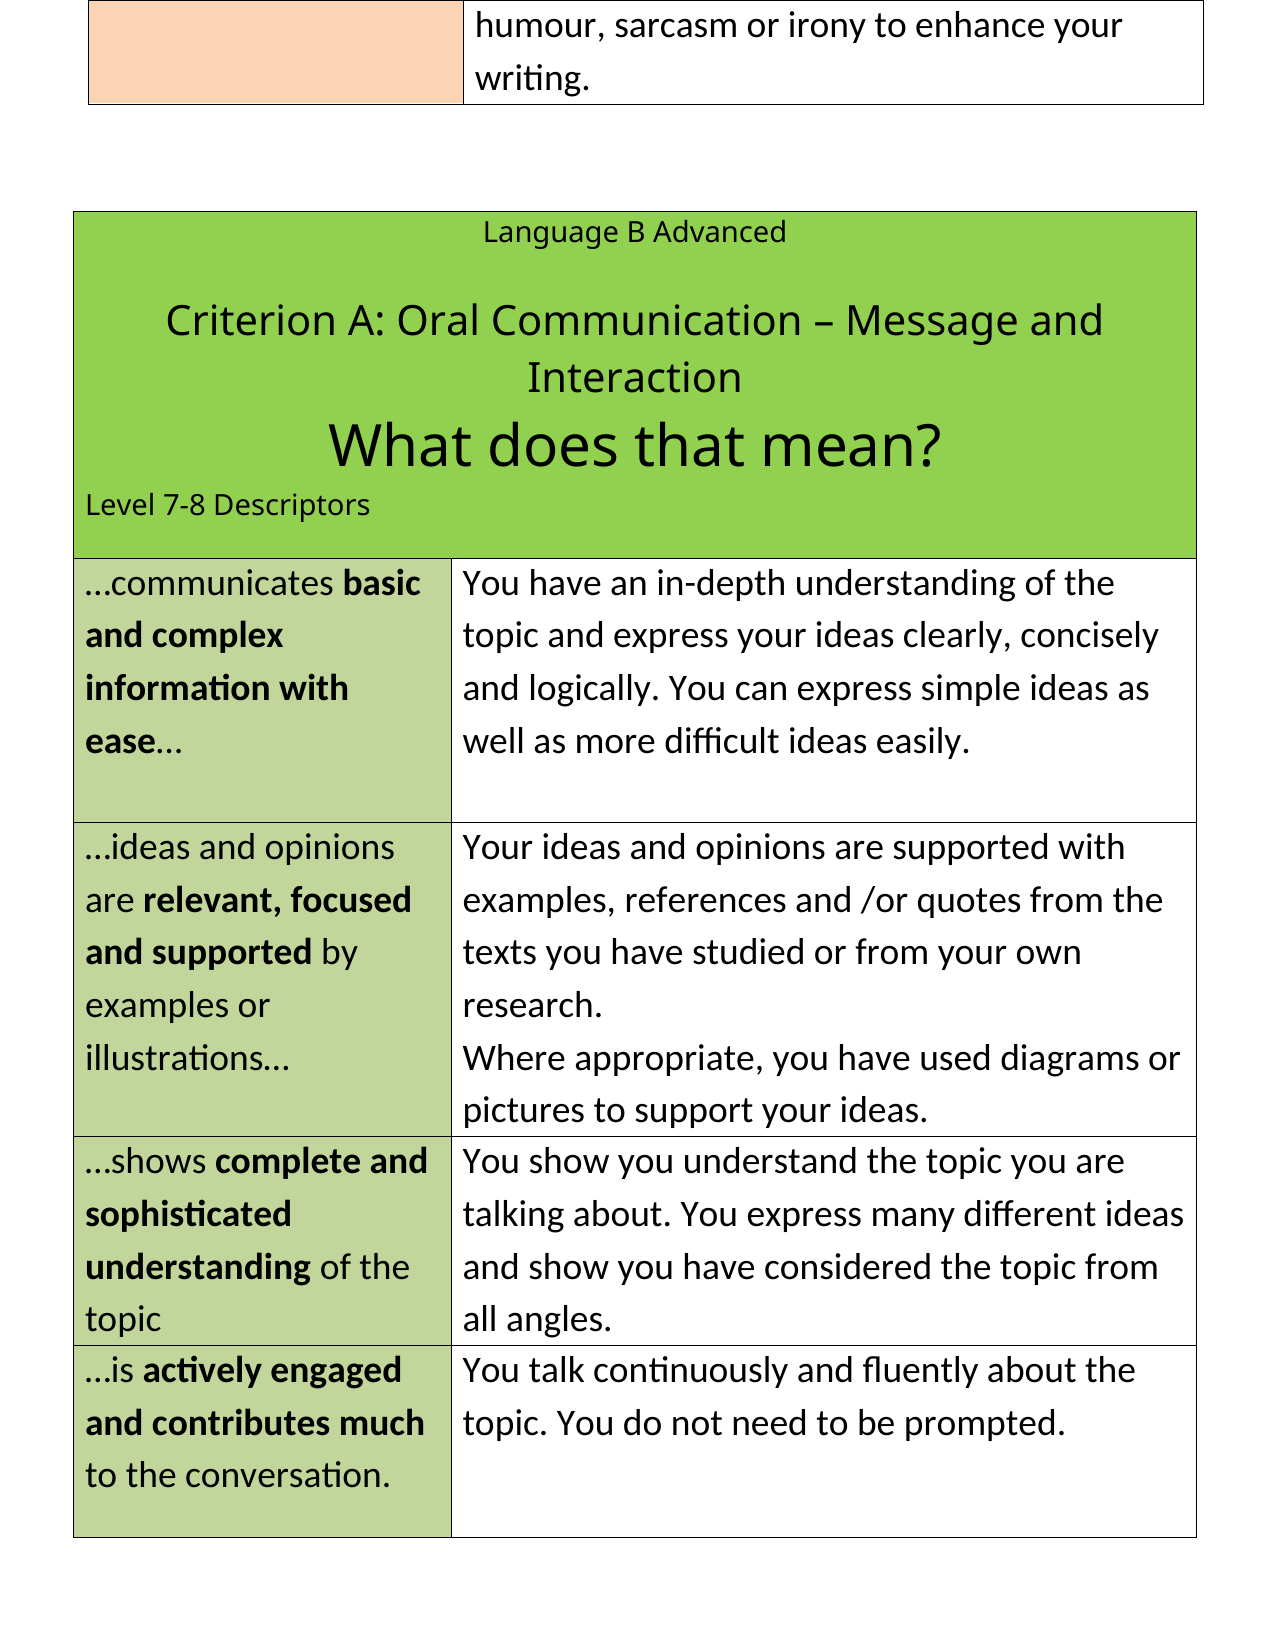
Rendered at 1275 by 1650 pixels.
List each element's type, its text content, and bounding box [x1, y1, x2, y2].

table_cell …shows complete and sophisticated understanding of the topic [74, 1137, 451, 1345]
table_cell …is actively engaged and contributes much to the conversation. [74, 1346, 451, 1537]
table_cell You show you understand the topic you are talking about. You express many different ideas and show you have considered the topic from all angles. [452, 1137, 1196, 1345]
table_header Language B Advanced Criterion A: Oral Communication – Message and Interaction What does that mean? Level 7-8 Descriptors [74, 212, 1196, 558]
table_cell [89, 1, 463, 103]
table_cell Your ideas and opinions are supported with examples, references and /or quotes from the texts you have studied or from your own research. Where appropriate, you have used diagrams or pictures to support your ideas. [452, 823, 1196, 1136]
table_cell You talk continuously and fluently about the topic. You do not need to be prompted. [452, 1346, 1196, 1537]
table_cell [464, 1, 1203, 103]
table_cell …ideas and opinions are relevant, focused and supported by examples or illustrations… [74, 823, 451, 1136]
table_cell …communicates basic and complex information with ease… [74, 559, 451, 822]
table_cell You have an in-depth understanding of the topic and express your ideas clearly, concisely and logically. You can express simple ideas as well as more difficult ideas easily. [452, 559, 1196, 822]
